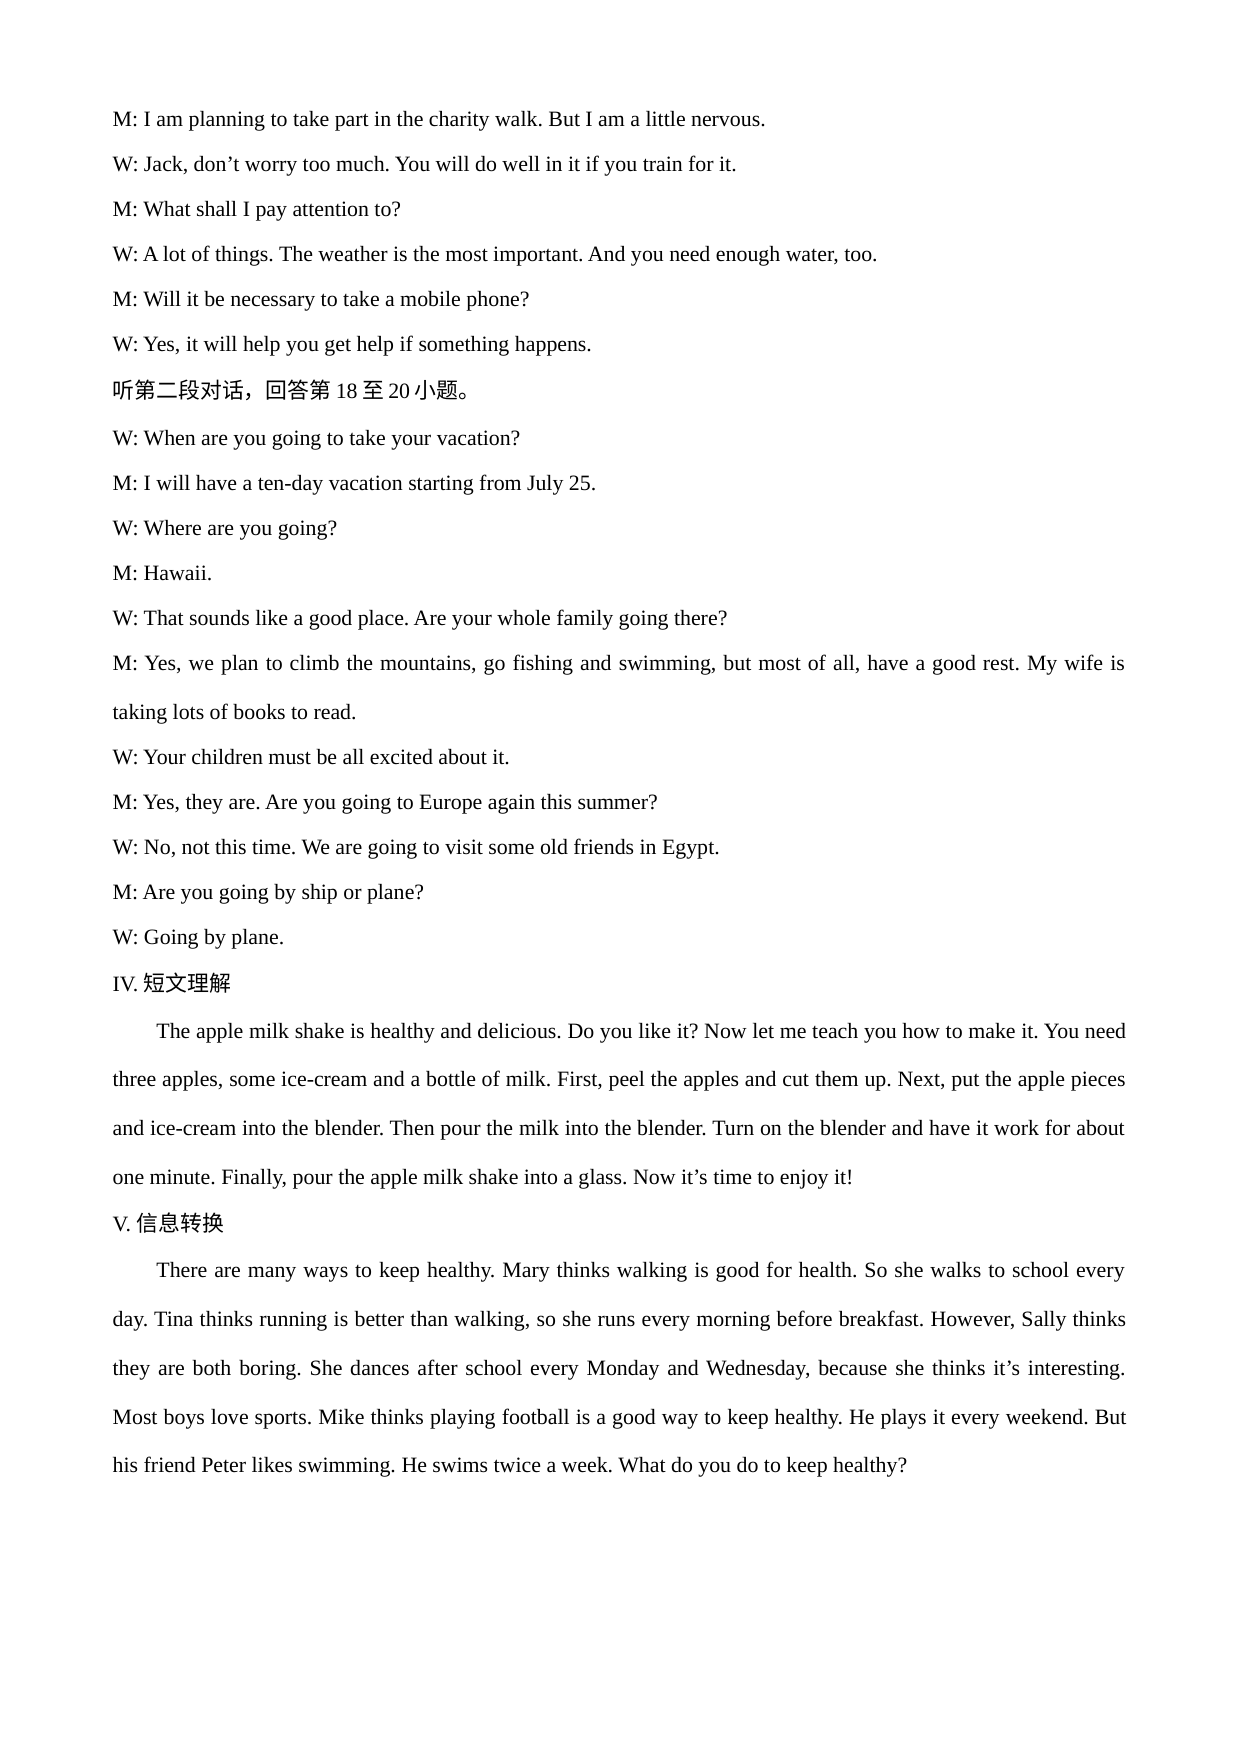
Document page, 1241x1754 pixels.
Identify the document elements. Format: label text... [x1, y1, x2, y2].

text M: Hawaii. [112, 556, 1128, 589]
text The apple milk shake is healthy and delicious. Do you like it? Now let me teach you how to make it. You need three apples, some ice-cream and a bottle of milk. First, peel the apples and cut them up. Next, put the apple pieces and ice-cream into the blender. Then pour the milk into the blender. Turn on the blender and have it work for about one minute. Finally, pour the apple milk shake into a glass. Now it’s time to enjoy it! [112, 1014, 1128, 1193]
text IV. 短文理解 [112, 966, 1128, 998]
text M: What shall I pay attention to? [112, 192, 1128, 224]
text M: Yes, they are. Are you going to Europe again this summer? [112, 785, 1128, 818]
text V. 信息转换 [112, 1205, 1128, 1238]
text M: Will it be necessary to take a mobile phone? [112, 282, 1128, 315]
text W: Your children must be all excited about it. [112, 740, 1128, 773]
text W: That sounds like a good place. Are your whole family going there? [112, 601, 1128, 634]
text W: Going by plane. [112, 921, 1128, 953]
text M: Are you going by ship or plane? [112, 876, 1128, 908]
text W: A lot of things. The weather is the most important. And you need enough water, too. [112, 237, 1128, 270]
text W: Where are you going? [112, 511, 1128, 543]
text W: Jack, don’t worry too much. You will do well in it if you train for it. [112, 147, 1128, 179]
text M: I will have a ten-day vacation starting from July 25. [112, 466, 1128, 498]
text W: Yes, it will help you get help if something happens. [112, 327, 1128, 360]
text M: I am planning to take part in the charity walk. But I am a little nervous. [112, 102, 1128, 134]
text W: No, not this time. We are going to visit some old friends in Egypt. [112, 830, 1128, 863]
text There are many ways to keep healthy. Mary thinks walking is good for health. So she walks to school every day. Tina thinks running is better than walking, so she runs every morning before breakfast. However, Sally thinks they are both boring. She dances after school every Monday and Wednesday, because she thinks it’s interesting. Most boys love sports. Mike thinks playing football is a good way to keep healthy. He plays it every weekend. But his friend Peter likes swimming. He swims twice a week. What do you do to keep healthy? [112, 1254, 1128, 1481]
text 听第二段对话，回答第18至20小题。 [112, 372, 1128, 405]
text M: Yes, we plan to climb the mountains, go fishing and swimming, but most of all, have a good rest. My wife is taking lots of books to read. [112, 646, 1128, 728]
text W: When are you going to take your vacation? [112, 421, 1128, 453]
